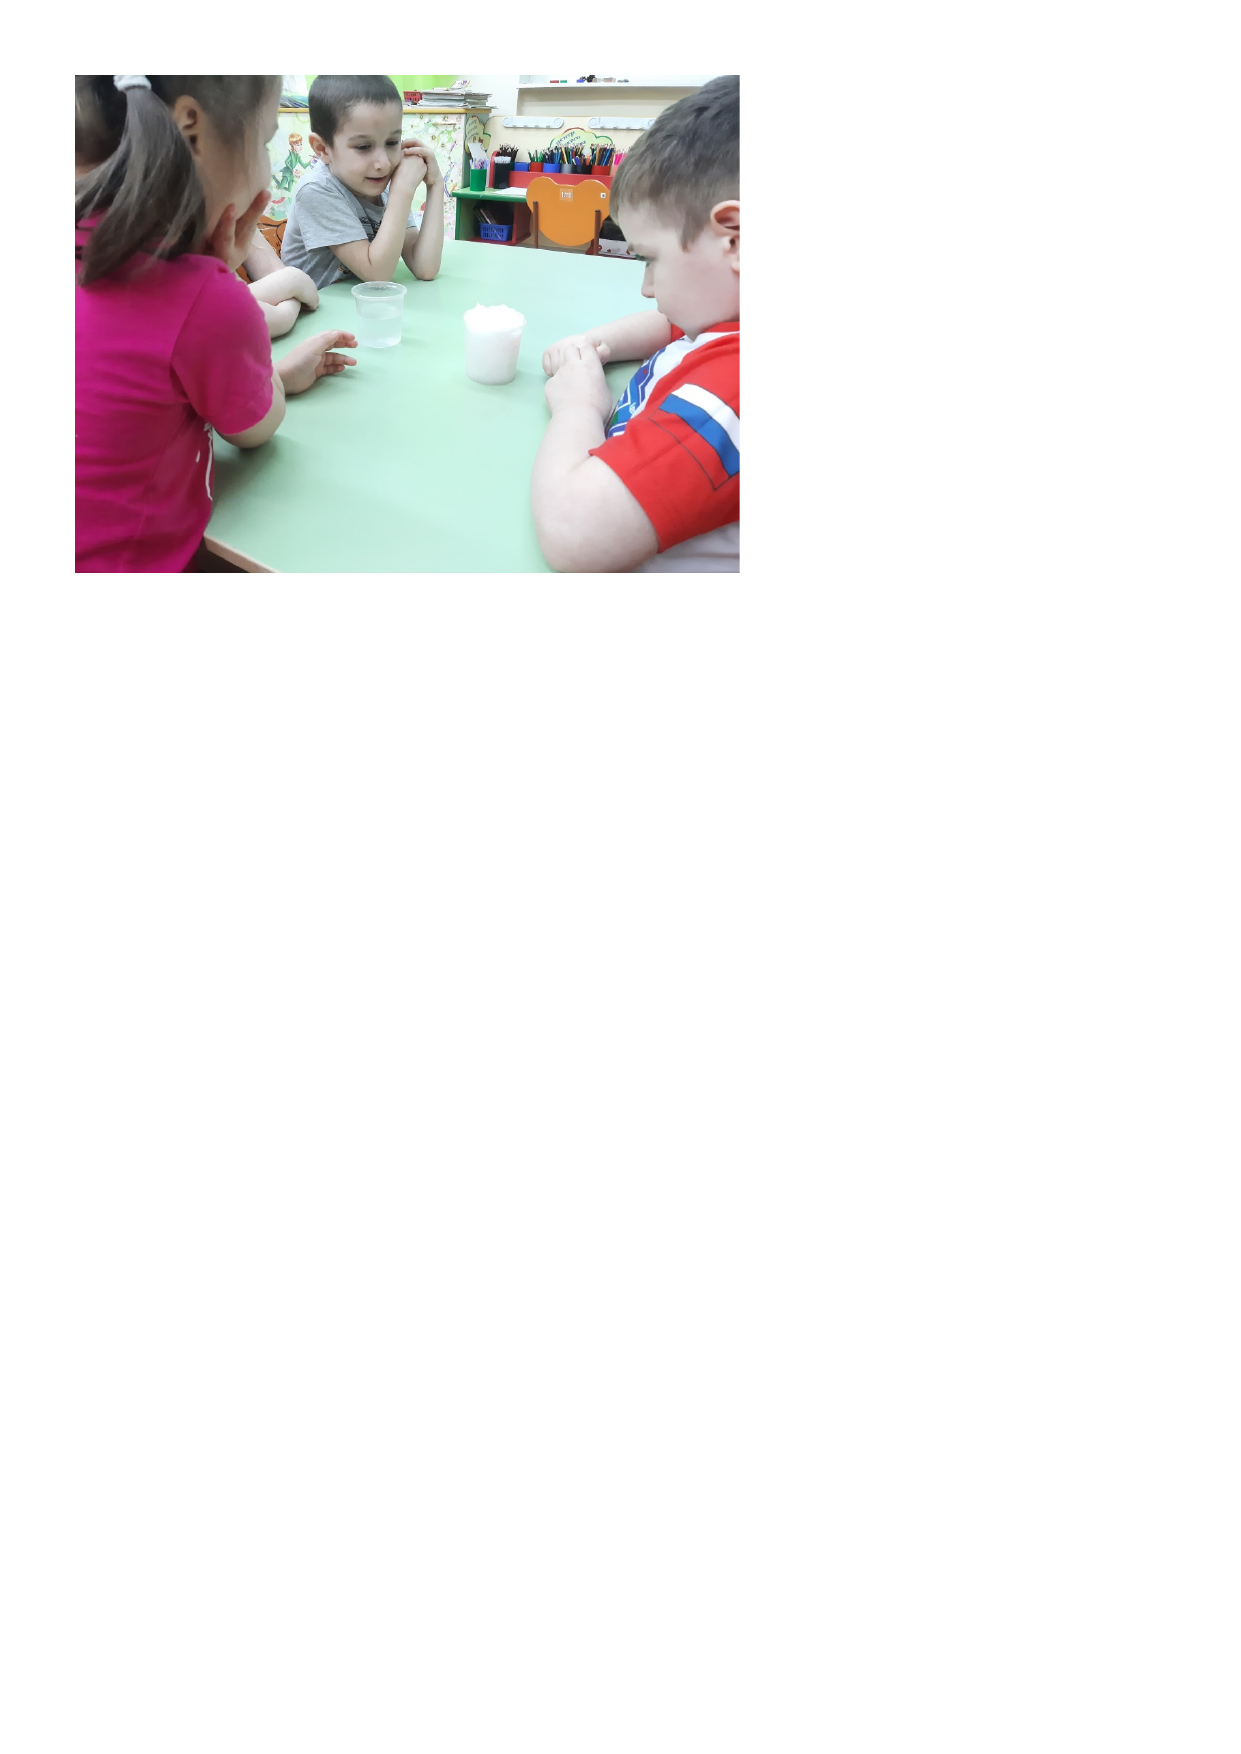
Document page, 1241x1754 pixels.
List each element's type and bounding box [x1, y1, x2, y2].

picture [75, 75, 740, 573]
